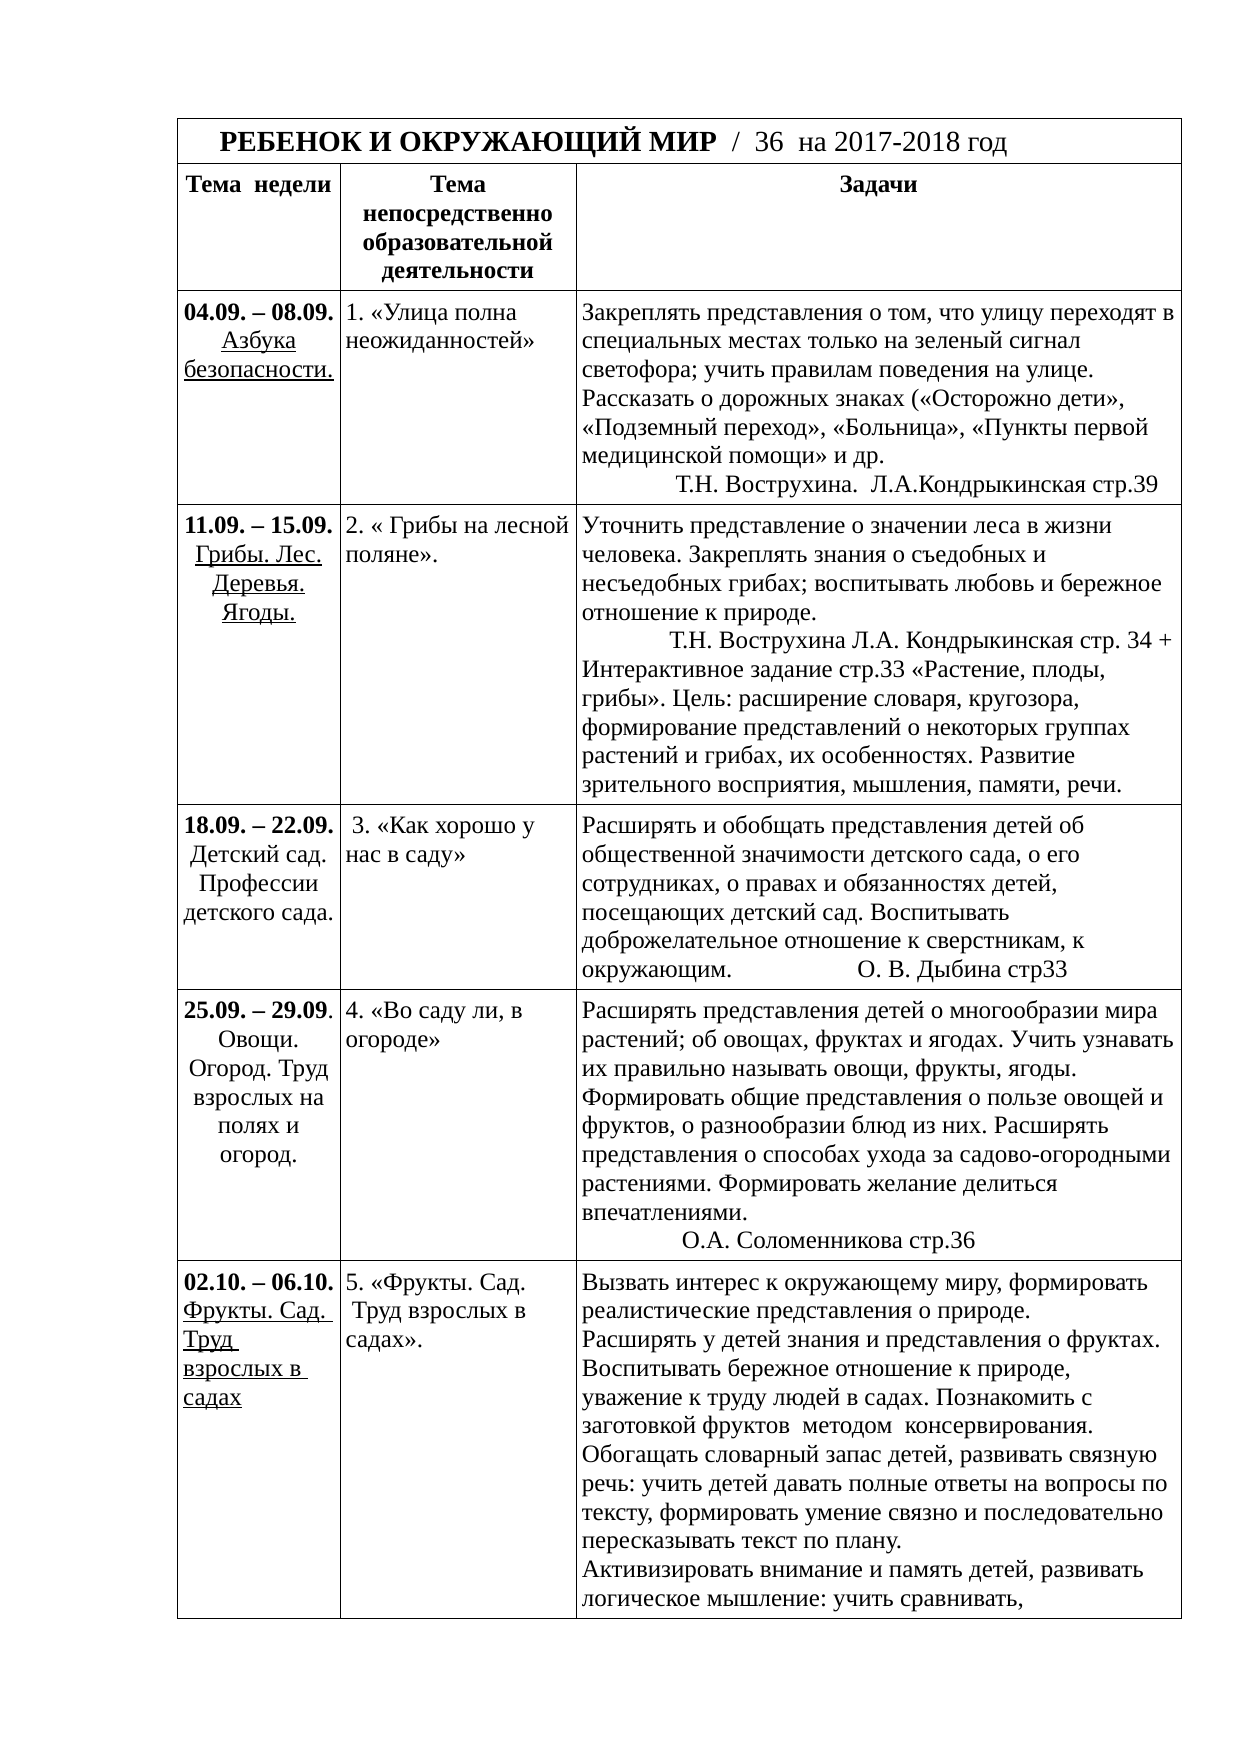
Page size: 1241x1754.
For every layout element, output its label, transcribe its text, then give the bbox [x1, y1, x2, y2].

table_cell Расширять и обобщать представления детей об общественной значимости детского сада, о его сотрудниках, о правах и обязанностях детей, посещающих детский сад. Воспитывать доброжелательное отношение к сверстникам, к окружающим. О. В. Дыбина стр33 [577, 805, 1181, 989]
table_cell Расширять представления детей о многообразии мира растений; об овощах, фруктах и ягодах. Учить узнавать их правильно называть овощи, фрукты, ягоды. Формировать общие представления о пользе овощей и фруктов, о разнообразии блюд из них. Расширять представления о способах ухода за садово-огородными растениями. Формировать желание делиться впечатлениями. О.А. Соломенникова стр.36 [577, 990, 1181, 1260]
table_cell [341, 1261, 576, 1617]
table_cell 18.09. – 22.09. Детский сад. Профессии детского сада. [178, 805, 340, 989]
table_cell 04.09. – 08.09. Азбука безопасности. [178, 291, 340, 504]
table_cell 25.09. – 29.09. Овощи. Огород. Труд взрослых на полях и огород. [178, 990, 340, 1260]
table_cell 4. «Во саду ли, в огороде» [341, 990, 576, 1260]
table_cell Закреплять представления о том, что улицу переходят в специальных местах только на зеленый сигнал светофора; учить правилам поведения на улице. Рассказать о дорожных знаках («Осторожно дети», «Подземный переход», «Больница», «Пункты первой медицинской помощи» и др. Т.Н. Вострухина. Л.А.Кондрыкинская стр.39 [577, 291, 1181, 504]
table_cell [178, 1261, 340, 1617]
table_cell 1. «Улица полна неожиданностей» [341, 291, 576, 504]
table_header РЕБЕНОК И ОКРУЖАЮЩИЙ МИР / 36 на 2017-2018 год [178, 119, 1181, 163]
table_cell Тема непосредственно образовательной деятельности [341, 164, 576, 290]
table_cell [577, 1261, 1181, 1617]
table_cell Уточнить представление о значении леса в жизни человека. Закреплять знания о съедобных и несъедобных грибах; воспитывать любовь и бережное отношение к природе. Т.Н. Вострухина Л.А. Кондрыкинская стр. 34 + Интерактивное задание стр.33 «Растение, плоды, грибы». Цель: расширение словаря, кругозора, формирование представлений о некоторых группах растений и грибах, их особенностях. Развитие зрительного восприятия, мышления, памяти, речи. [577, 505, 1181, 804]
table_cell Тема недели [178, 164, 340, 290]
table_cell Задачи [577, 164, 1181, 290]
table_cell 3. «Как хорошо у нас в саду» [341, 805, 576, 989]
table_cell 2. « Грибы на лесной поляне». [341, 505, 576, 804]
table_cell 11.09. – 15.09. Грибы. Лес. Деревья. Ягоды. [178, 505, 340, 804]
